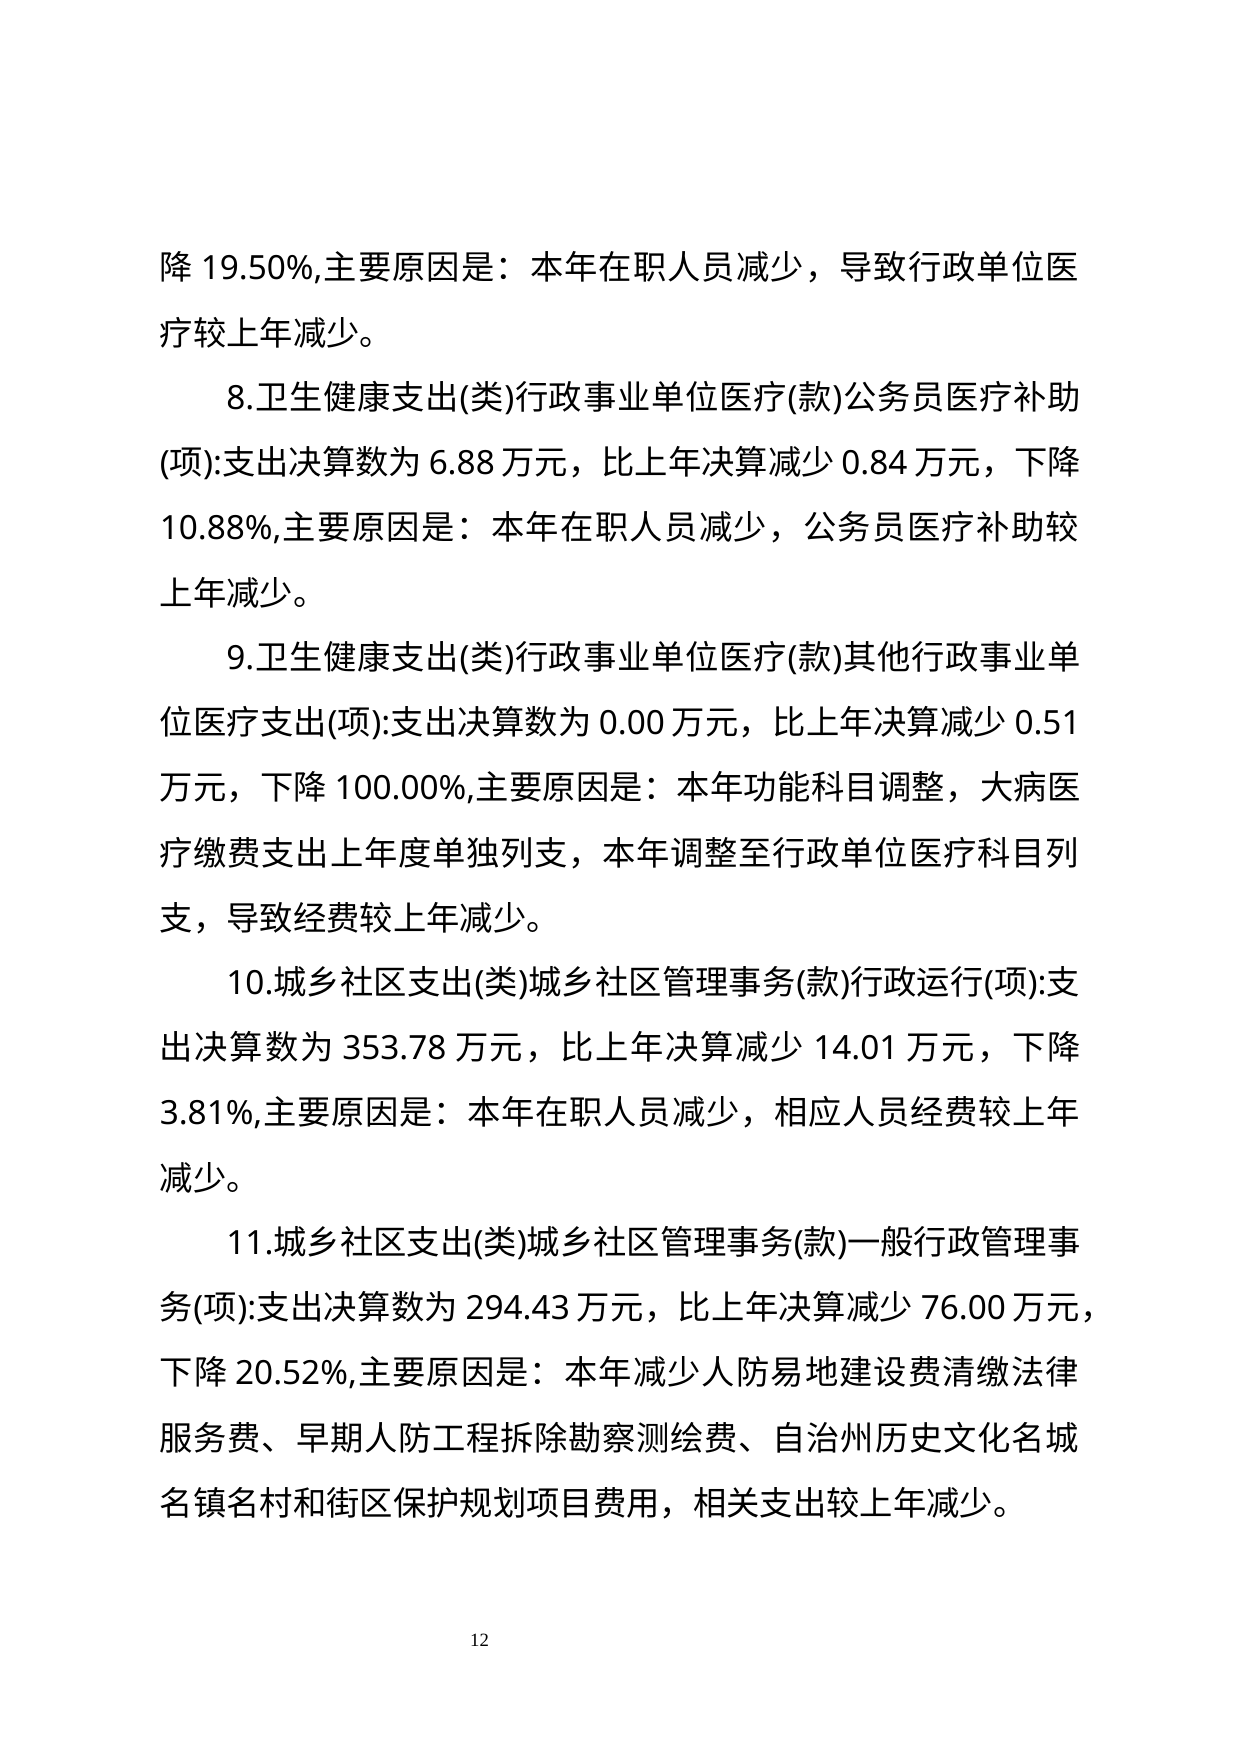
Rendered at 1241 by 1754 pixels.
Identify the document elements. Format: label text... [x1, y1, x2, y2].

text 11.城乡社区支出(类)城乡社区管理事务(款)一般行政管理事务(项):支出决算数为294.43万元，比上年决算减少76.00万元，下降20.52%,主要原因是：本年减少人防易地建设费清缴法律服务费、早期人防工程拆除勘察测绘费、自治州历史文化名城名镇名村和街区保护规划项目费用，相关支出较上年减少。 [159, 1208, 1081, 1533]
text 8.卫生健康支出(类)行政事业单位医疗(款)公务员医疗补助(项):支出决算数为6.88万元，比上年决算减少0.84万元，下降10.88%,主要原因是：本年在职人员减少，公务员医疗补助较上年减少。 [159, 363, 1081, 623]
text 9.卫生健康支出(类)行政事业单位医疗(款)其他行政事业单位医疗支出(项):支出决算数为0.00万元，比上年决算减少0.51万元，下降100.00%,主要原因是：本年功能科目调整，大病医疗缴费支出上年度单独列支，本年调整至行政单位医疗科目列支，导致经费较上年减少。 [159, 623, 1081, 948]
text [159, 233, 1081, 363]
text 10.城乡社区支出(类)城乡社区管理事务(款)行政运行(项):支出决算数为353.78万元，比上年决算减少14.01万元，下降3.81%,主要原因是：本年在职人员减少，相应人员经费较上年减少。 [159, 948, 1081, 1208]
